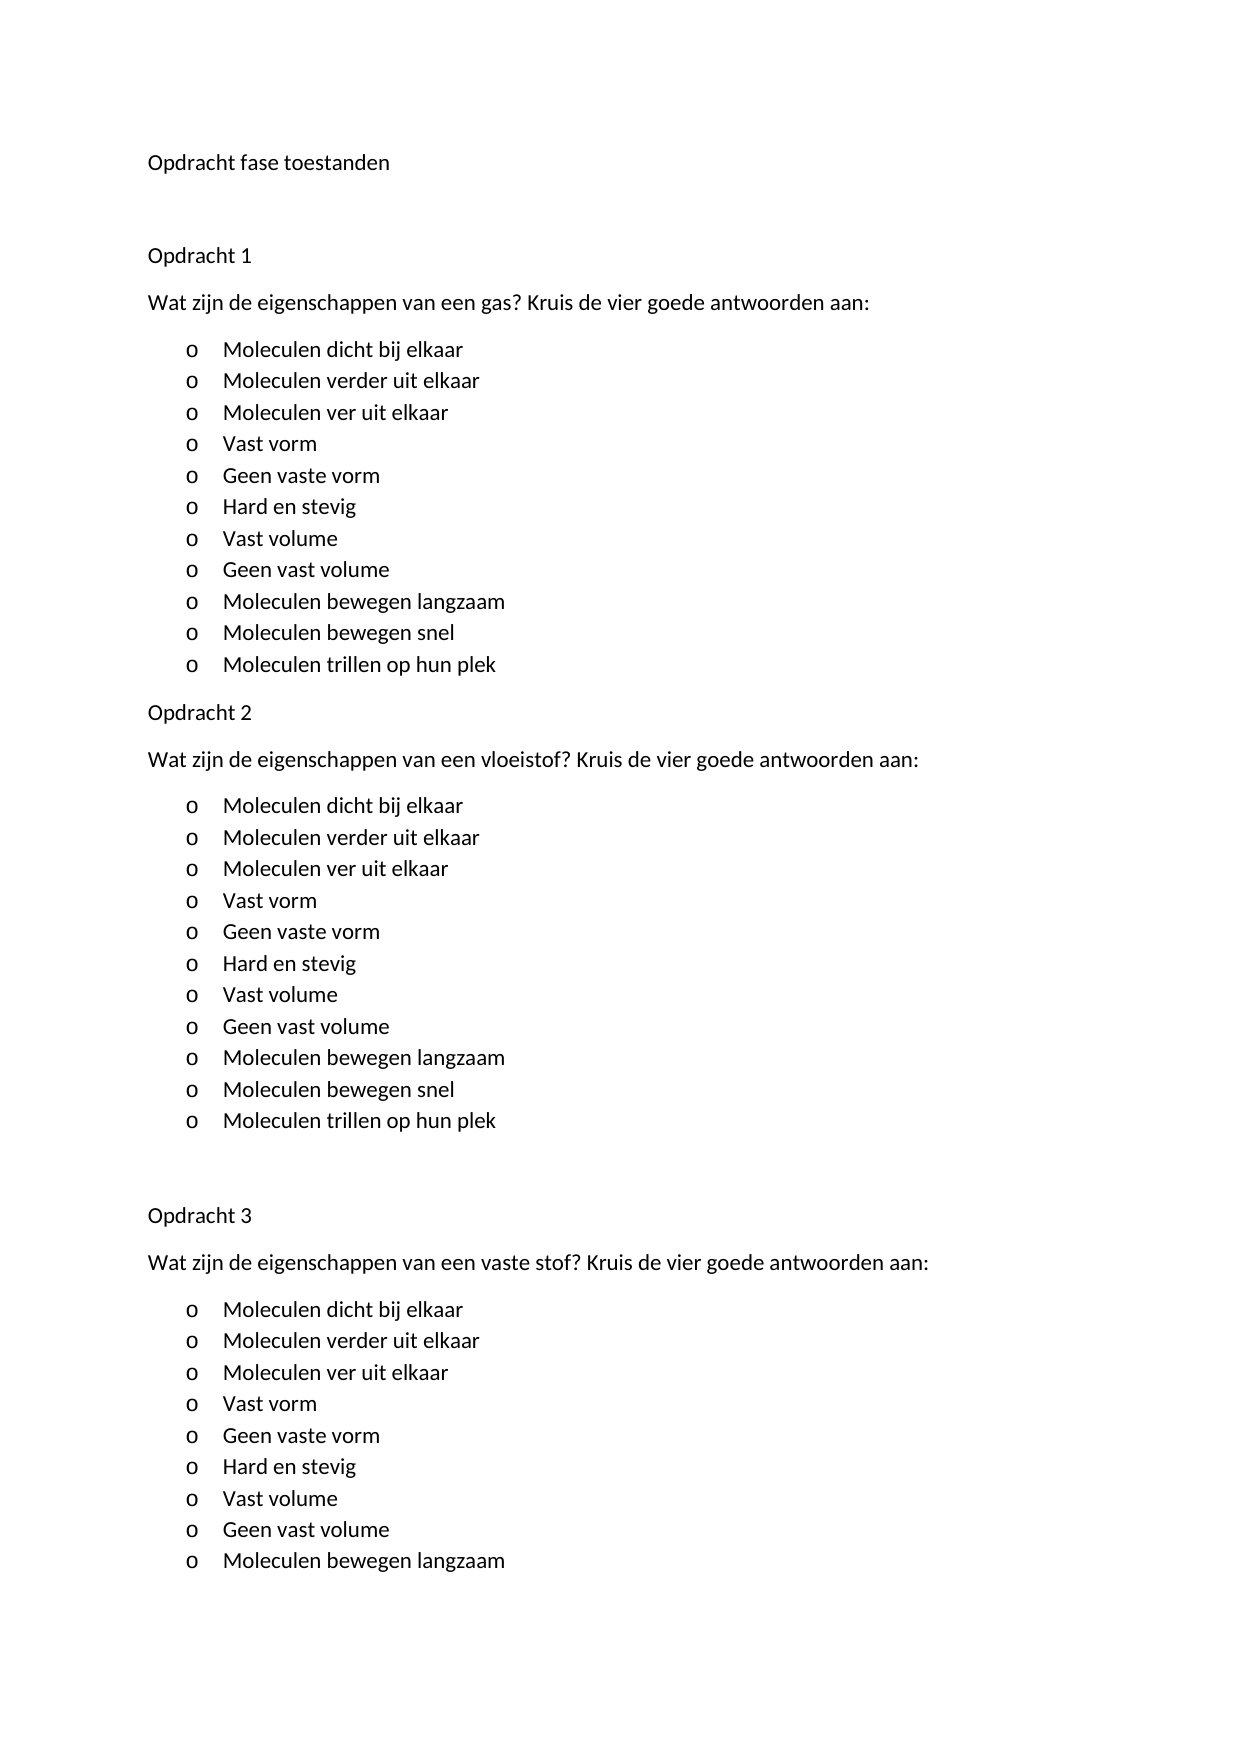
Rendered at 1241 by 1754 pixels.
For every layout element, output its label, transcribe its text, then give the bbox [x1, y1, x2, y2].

list Moleculen bewegen snel [185, 1075, 1093, 1104]
list Geen vaste vorm [185, 917, 1093, 947]
list Moleculen trillen op hun plek [185, 1106, 1093, 1135]
list Hard en stevig [185, 1452, 1093, 1481]
list Moleculen verder uit elkaar [185, 1326, 1093, 1356]
text Wat zijn de eigenschappen van een vaste stof? Kruis de vier goede antwoorden aan: [148, 1248, 1093, 1276]
list Geen vast volume [185, 555, 1093, 584]
text Wat zijn de eigenschappen van een gas? Kruis de vier goede antwoorden aan: [148, 288, 1093, 316]
list Moleculen verder uit elkaar [185, 823, 1093, 852]
text Wat zijn de eigenschappen van een vloeistof? Kruis de vier goede antwoorden aan: [148, 745, 1093, 773]
list Hard en stevig [185, 492, 1093, 522]
list Moleculen ver uit elkaar [185, 398, 1093, 427]
list Geen vaste vorm [185, 1421, 1093, 1450]
list Vast vorm [185, 886, 1093, 915]
list Geen vast volume [185, 1515, 1093, 1544]
list Geen vaste vorm [185, 461, 1093, 490]
list Moleculen bewegen snel [185, 618, 1093, 647]
list Moleculen dicht bij elkaar [185, 792, 1093, 821]
list Vast vorm [185, 1389, 1093, 1418]
text Opdracht 1 [148, 241, 1093, 269]
list Moleculen trillen op hun plek [185, 650, 1093, 679]
list Moleculen bewegen langzaam [185, 587, 1093, 616]
list Moleculen dicht bij elkaar [185, 1295, 1093, 1324]
text Opdracht 3 [148, 1201, 1093, 1229]
list Vast volume [185, 1484, 1093, 1513]
list Vast volume [185, 980, 1093, 1009]
list Moleculen bewegen langzaam [185, 1043, 1093, 1072]
list Hard en stevig [185, 949, 1093, 978]
list Geen vast volume [185, 1012, 1093, 1041]
text Opdracht 2 [148, 698, 1093, 726]
list Moleculen ver uit elkaar [185, 1358, 1093, 1387]
list Moleculen bewegen langzaam [185, 1547, 1093, 1576]
list Moleculen ver uit elkaar [185, 854, 1093, 884]
list Vast vorm [185, 429, 1093, 459]
text Opdracht fase toestanden [148, 148, 1093, 176]
list Moleculen verder uit elkaar [185, 367, 1093, 396]
list Moleculen dicht bij elkaar [185, 335, 1093, 364]
list Vast volume [185, 524, 1093, 553]
